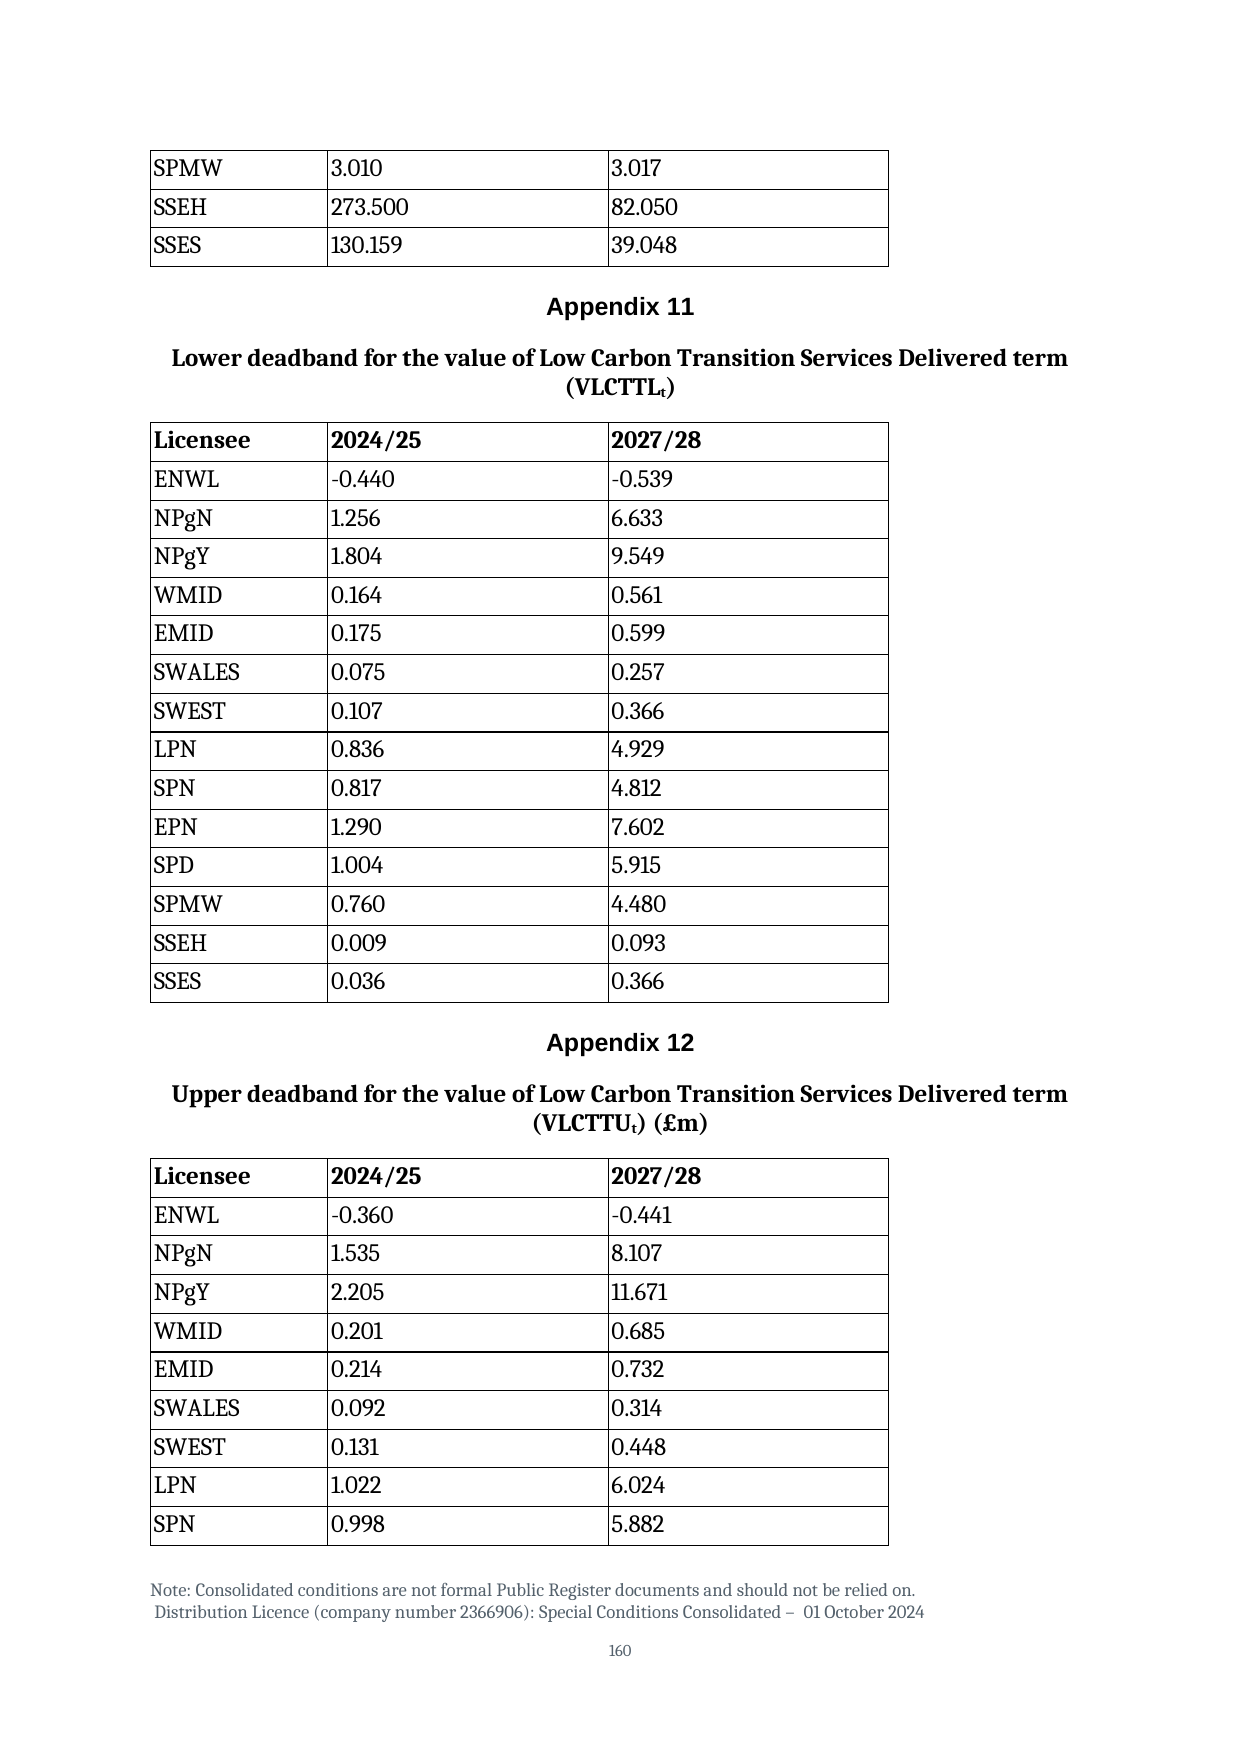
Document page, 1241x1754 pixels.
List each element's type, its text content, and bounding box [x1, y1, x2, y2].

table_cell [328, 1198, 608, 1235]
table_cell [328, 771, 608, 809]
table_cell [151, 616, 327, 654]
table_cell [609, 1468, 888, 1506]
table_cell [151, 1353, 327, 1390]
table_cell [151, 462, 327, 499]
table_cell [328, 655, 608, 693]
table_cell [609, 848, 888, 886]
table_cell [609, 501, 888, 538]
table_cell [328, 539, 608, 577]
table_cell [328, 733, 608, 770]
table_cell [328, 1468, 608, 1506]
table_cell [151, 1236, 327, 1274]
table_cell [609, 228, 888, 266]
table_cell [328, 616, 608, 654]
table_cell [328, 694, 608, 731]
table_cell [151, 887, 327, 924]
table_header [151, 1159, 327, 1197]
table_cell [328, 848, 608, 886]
text Lower deadband for the value of Low Carbon Transition Services Delivered term (VLCTTLt) [150, 344, 1090, 401]
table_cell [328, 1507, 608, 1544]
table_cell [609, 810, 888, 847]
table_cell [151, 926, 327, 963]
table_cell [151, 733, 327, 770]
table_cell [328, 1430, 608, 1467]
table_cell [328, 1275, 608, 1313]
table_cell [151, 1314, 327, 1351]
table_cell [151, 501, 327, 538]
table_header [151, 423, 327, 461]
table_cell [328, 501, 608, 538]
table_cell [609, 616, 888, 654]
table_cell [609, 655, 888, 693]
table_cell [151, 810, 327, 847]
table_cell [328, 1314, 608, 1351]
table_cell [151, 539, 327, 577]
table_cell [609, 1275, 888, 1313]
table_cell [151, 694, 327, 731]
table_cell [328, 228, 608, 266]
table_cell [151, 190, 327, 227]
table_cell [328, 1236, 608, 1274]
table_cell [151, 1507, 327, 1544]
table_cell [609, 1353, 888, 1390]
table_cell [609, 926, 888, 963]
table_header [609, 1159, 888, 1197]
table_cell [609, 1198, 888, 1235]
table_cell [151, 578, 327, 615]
text Upper deadband for the value of Low Carbon Transition Services Delivered term (VLCTTUt) (£m) [150, 1080, 1090, 1137]
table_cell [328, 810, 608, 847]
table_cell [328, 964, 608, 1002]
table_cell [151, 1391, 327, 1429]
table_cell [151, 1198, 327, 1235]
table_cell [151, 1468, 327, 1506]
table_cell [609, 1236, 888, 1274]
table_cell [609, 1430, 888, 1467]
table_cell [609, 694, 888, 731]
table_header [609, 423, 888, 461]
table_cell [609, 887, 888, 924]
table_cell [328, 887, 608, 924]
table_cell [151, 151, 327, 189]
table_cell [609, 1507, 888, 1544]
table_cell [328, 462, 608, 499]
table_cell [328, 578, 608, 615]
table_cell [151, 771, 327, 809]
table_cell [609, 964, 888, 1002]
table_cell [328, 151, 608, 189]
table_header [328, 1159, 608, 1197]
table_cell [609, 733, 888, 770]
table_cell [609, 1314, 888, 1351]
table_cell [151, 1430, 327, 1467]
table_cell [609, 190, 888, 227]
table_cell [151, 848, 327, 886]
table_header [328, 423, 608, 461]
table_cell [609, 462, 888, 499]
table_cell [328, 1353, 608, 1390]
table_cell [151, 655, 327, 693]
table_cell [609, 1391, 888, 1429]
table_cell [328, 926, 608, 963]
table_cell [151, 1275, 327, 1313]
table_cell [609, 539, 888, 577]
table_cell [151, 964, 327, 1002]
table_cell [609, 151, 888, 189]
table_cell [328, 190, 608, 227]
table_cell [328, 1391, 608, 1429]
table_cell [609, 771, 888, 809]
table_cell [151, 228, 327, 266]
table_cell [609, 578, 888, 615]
